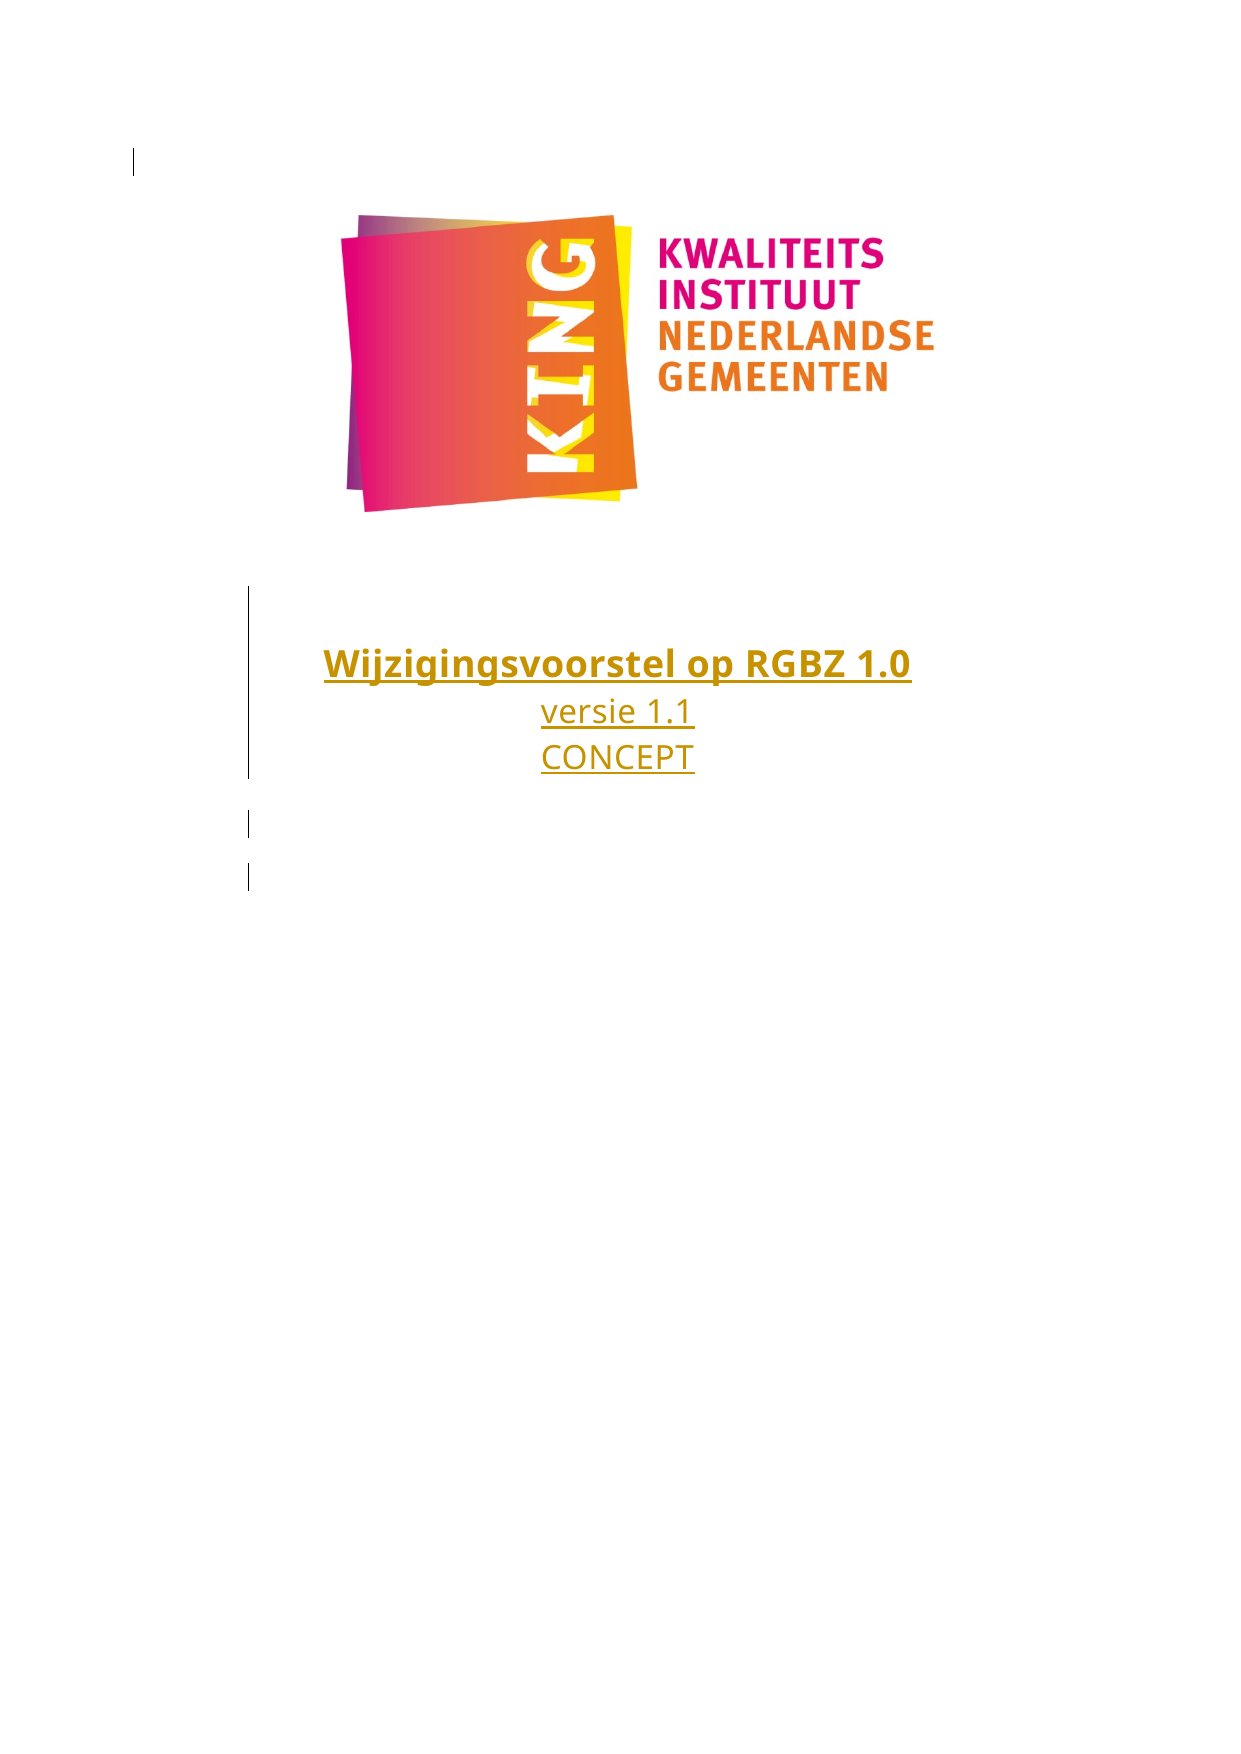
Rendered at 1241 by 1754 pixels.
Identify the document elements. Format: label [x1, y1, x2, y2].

picture [311, 200, 963, 527]
